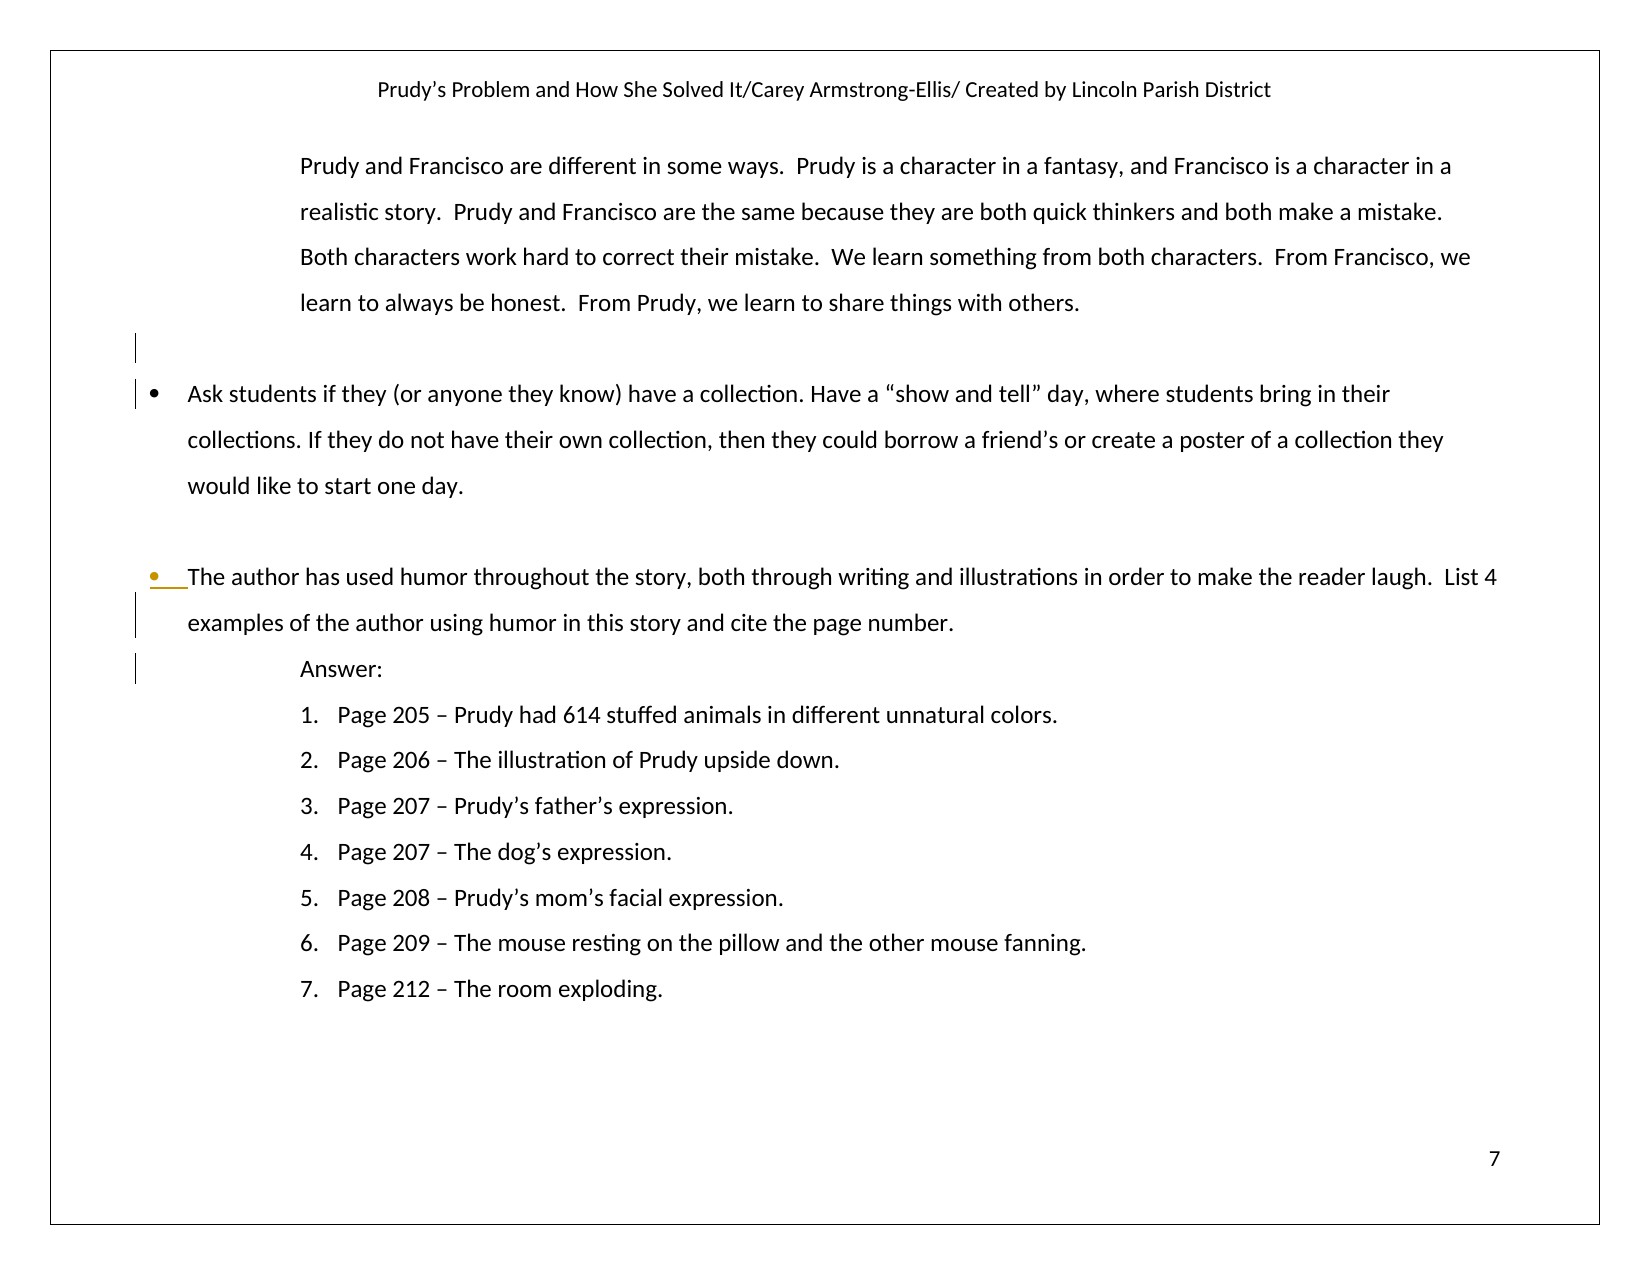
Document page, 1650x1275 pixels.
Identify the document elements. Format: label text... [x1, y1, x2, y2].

list Page 207 – The dog’s expression. [300, 836, 1500, 866]
list The author has used humor throughout the story, both through writing and illustrations in order to make the reader laugh. List 4 examples of the author using humor in this story and cite the page number. [150, 562, 1500, 638]
list Page 208 – Prudy’s mom’s facial expression. [300, 882, 1500, 912]
text Prudy and Francisco are different in some ways. Prudy is a character in a fantasy, and Francisco is a character in a realistic story. Prudy and Francisco are the same because they are both quick thinkers and both make a mistake. Both characters work hard to correct their mistake. We learn something from both characters. From Francisco, we learn to always be honest. From Prudy, we learn to share things with others. [300, 150, 1500, 318]
list Answer: [225, 653, 1500, 683]
list Page 207 – Prudy’s father’s expression. [300, 790, 1500, 821]
list Ask students if they (or anyone they know) have a collection. Have a “show and tell” day, where students bring in their collections. If they do not have their own collection, then they could borrow a friend’s or create a poster of a collection they would like to start one day. [150, 379, 1500, 501]
list Page 212 – The room exploding. [300, 973, 1500, 1004]
list Page 205 – Prudy had 614 stuffed animals in different unnatural colors. [300, 699, 1500, 729]
list Page 206 – The illustration of Prudy upside down. [300, 744, 1500, 775]
list Page 209 – The mouse resting on the pillow and the other mouse fanning. [300, 927, 1500, 958]
